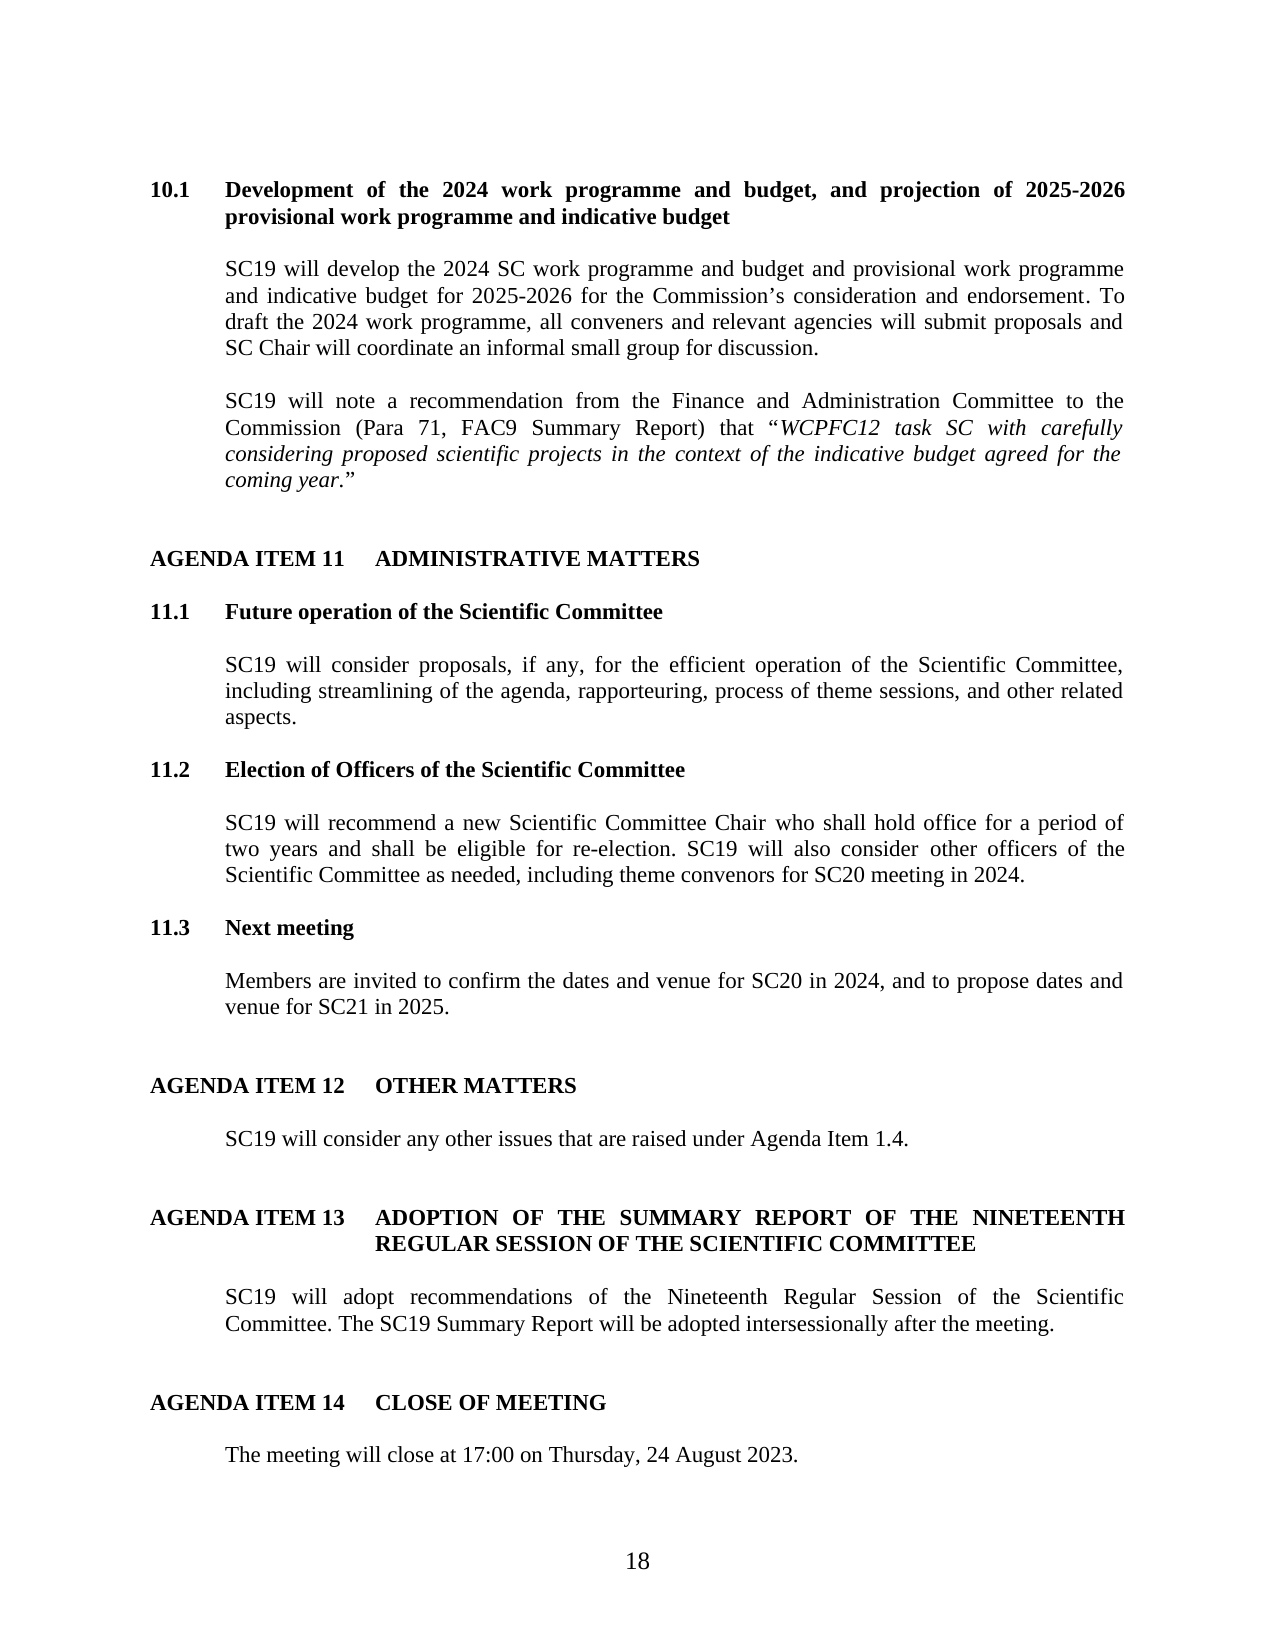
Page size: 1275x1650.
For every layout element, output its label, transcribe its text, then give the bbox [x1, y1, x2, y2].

list ADMINISTRATIVE MATTERS [150, 545, 1125, 572]
list Election of Officers of the Scientific Committee [150, 756, 1125, 782]
text SC19 will consider proposals, if any, for the efficient operation of the Scientific Committee, including streamlining of the agenda, rapporteuring, process of theme sessions, and other related aspects. [225, 651, 1125, 730]
list Next meeting [150, 914, 1125, 941]
text Members are invited to confirm the dates and venue for SC20 in 2024, and to propose dates and venue for SC21 in 2025. [225, 967, 1125, 1020]
text SC19 will adopt recommendations of the Nineteenth Regular Session of the Scientific Committee. The SC19 Summary Report will be adopted intersessionally after the meeting. [225, 1283, 1125, 1336]
text SC19 will develop the 2024 SC work programme and budget and provisional work programme and indicative budget for 2025-2026 for the Commission’s consideration and endorsement. To draft the 2024 work programme, all conveners and relevant agencies will submit proposals and SC Chair will coordinate an informal small group for discussion. [225, 255, 1125, 361]
list CLOSE OF MEETING [150, 1389, 1125, 1415]
text SC19 will note a recommendation from the Finance and Administration Committee to the Commission (Para 71, FAC9 Summary Report) that “WCPFC12 task SC with carefully considering proposed scientific projects in the context of the indicative budget agreed for the coming year.” [225, 387, 1125, 493]
text SC19 will recommend a new Scientific Committee Chair who shall hold office for a period of two years and shall be eligible for re-election. SC19 will also consider other officers of the Scientific Committee as needed, including theme convenors for SC20 meeting in 2024. [225, 809, 1125, 888]
list Future operation of the Scientific Committee [150, 598, 1125, 624]
list OTHER MATTERS [150, 1072, 1125, 1099]
list Development of the 2024 work programme and budget, and projection of 2025-2026 provisional work programme and indicative budget [150, 176, 1125, 229]
text The meeting will close at 17:00 on Thursday, 24 August 2023. [225, 1441, 1125, 1468]
list ADOPTION OF THE SUMMARY REPORT OF THE NINETEENTH REGULAR SESSION OF THE SCIENTIFIC COMMITTEE [150, 1204, 1125, 1257]
text SC19 will consider any other issues that are raised under Agenda Item 1.4. [225, 1125, 1125, 1151]
